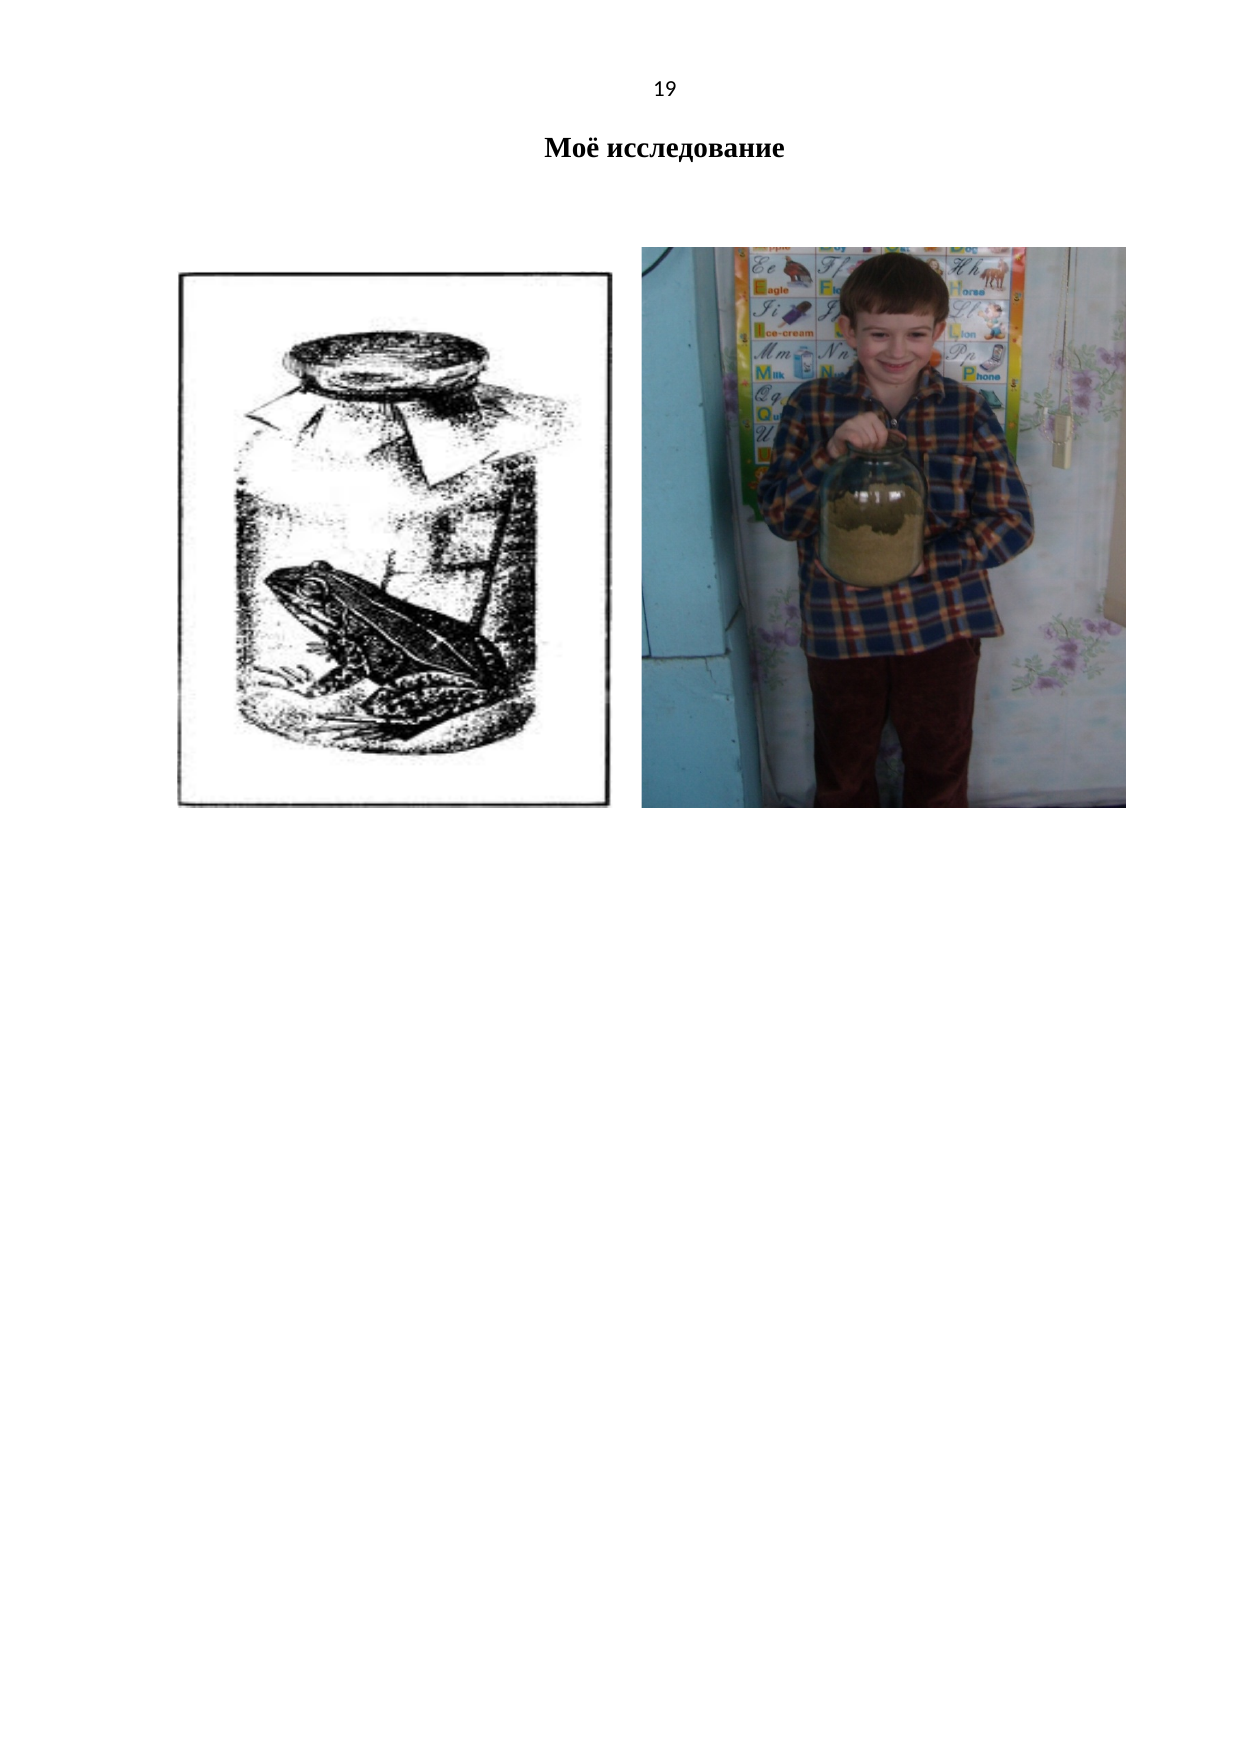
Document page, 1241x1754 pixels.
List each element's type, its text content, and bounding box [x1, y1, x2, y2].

text Моё исследование [177, 130, 1152, 163]
picture [177, 271, 613, 808]
picture [641, 247, 1126, 808]
